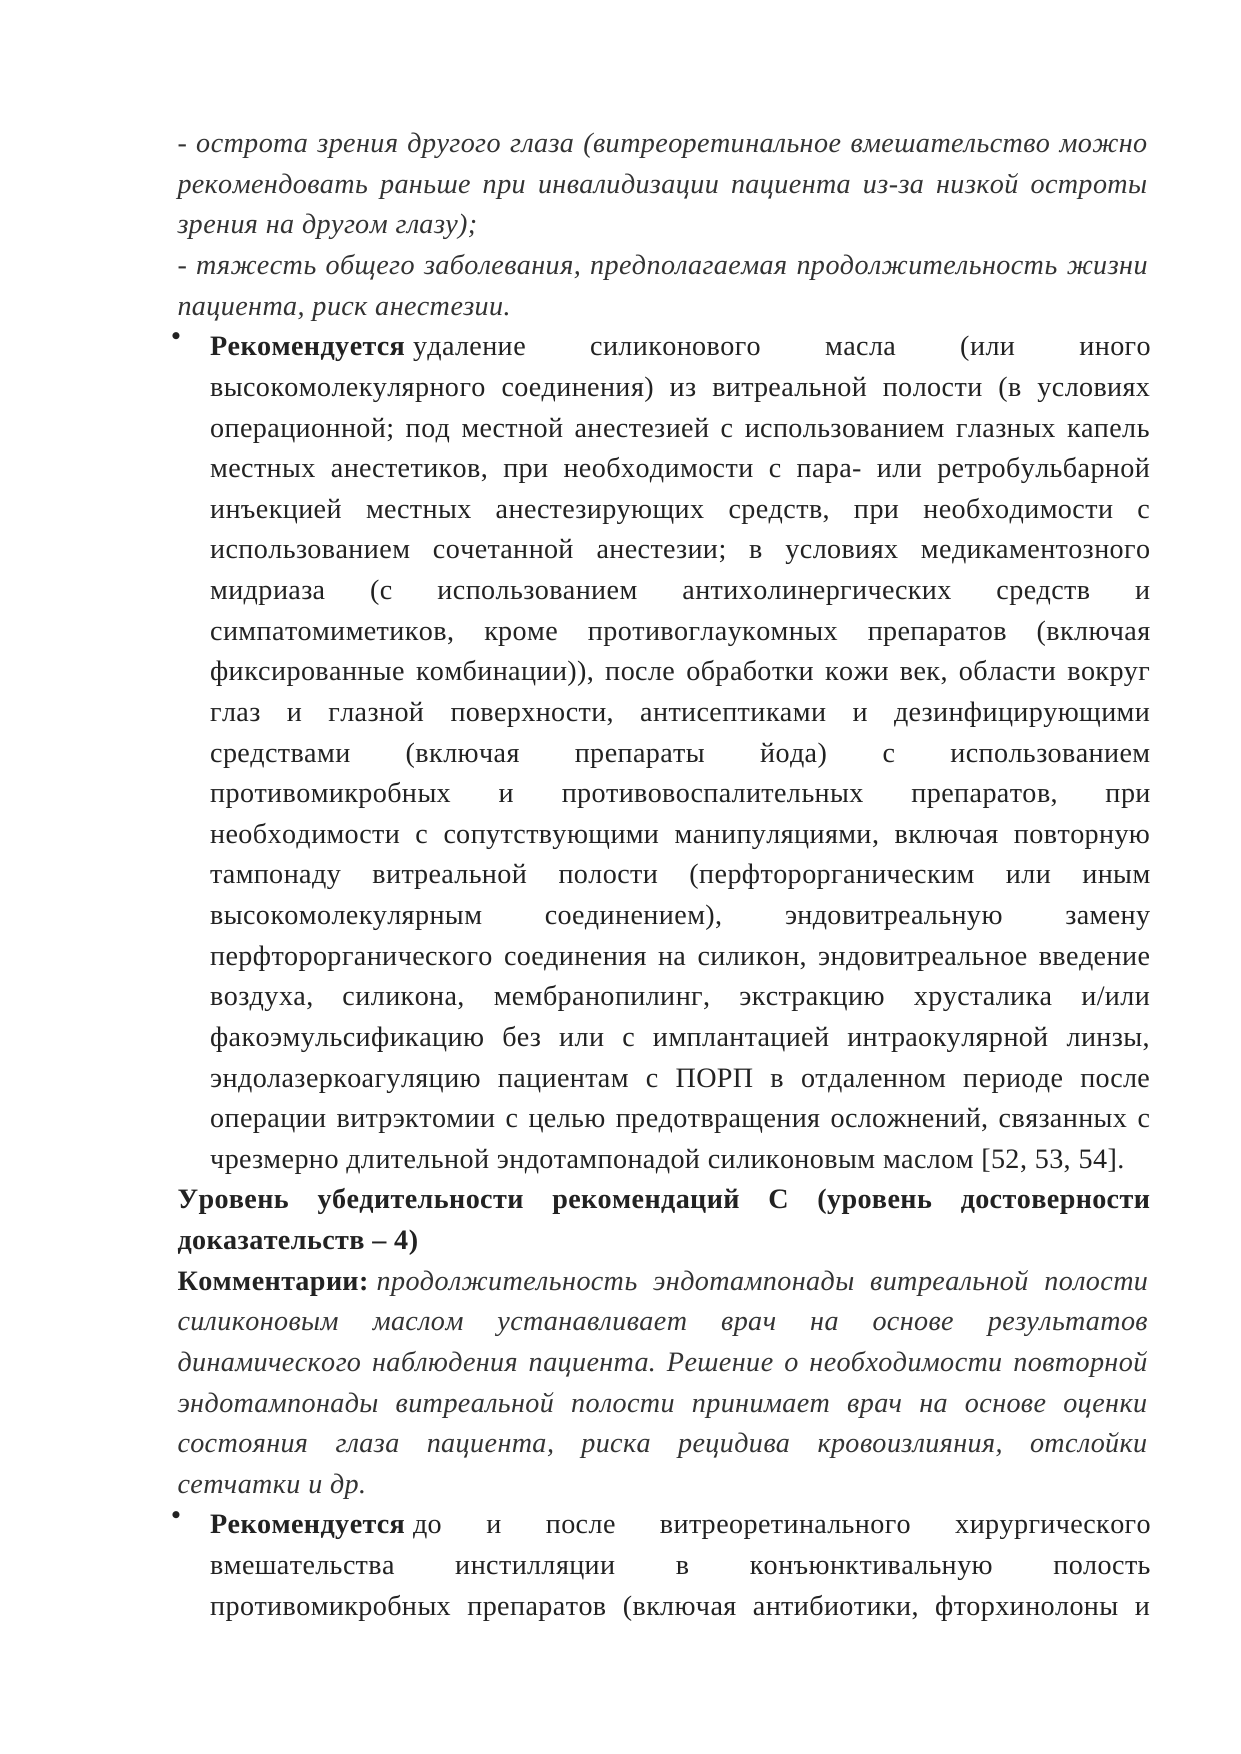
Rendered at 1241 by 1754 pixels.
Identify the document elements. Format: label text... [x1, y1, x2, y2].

text Комментарии: продолжительность эндотампонады витреальной полости силиконовым маслом устанавливает врач на основе результатов динамического наблюдения пациента. Решение о необходимости повторной эндотампонады витреальной полости принимает врач на основе оценки состояния глаза пациента, риска рецидива кровоизлияния, отслойки сетчатки и др. [177, 1256, 1152, 1499]
list Рекомендуется удаление силиконового масла (или иного высокомолекулярного соединения) из витреальной полости (в условиях операционной; под местной анестезией с использованием глазных капель местных анестетиков, при необходимости с пара- или ретробульбарной инъекцией местных анестезирующих средств, при необходимости с использованием сочетанной анестезии; в условиях медикаментозного мидриаза (с использованием антихолинергических средств и симпатомиметиков, кроме противоглаукомных препаратов (включая фиксированные комбинации)), после обработки кожи век, области вокруг глаз и глазной поверхности, антисептиками и дезинфицирующими средствами (включая препараты йода) с использованием противомикробных и противовоспалительных препаратов, при необходимости с сопутствующими манипуляциями, включая повторную тампонаду витреальной полости (перфторорганическим или иным высокомолекулярным соединением), эндовитреальную замену перфторорганического соединения на силикон, эндовитреальное введение воздуха, силикона, мембранопилинг, экстракцию хрусталика и/или факоэмульсификацию без или с имплантацией интраокулярной линзы, эндолазеркоагуляцию пациентам с ПОРП в отдаленном периоде после операции витрэктомии с целью предотвращения осложнений, связанных с чрезмерно длительной эндотампонадой силиконовым маслом [52, 53, 54]. [172, 321, 1152, 1174]
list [172, 1499, 1152, 1621]
text - тяжесть общего заболевания, предполагаемая продолжительность жизни пациента, риск анестезии. [177, 240, 1152, 321]
text Уровень убедительности рекомендаций С (уровень достоверности доказательств – 4) [177, 1174, 1152, 1256]
text - острота зрения другого глаза (витреоретинальное вмешательство можно рекомендовать раньше при инвалидизации пациента из-за низкой остроты зрения на другом глазу); [177, 118, 1152, 240]
